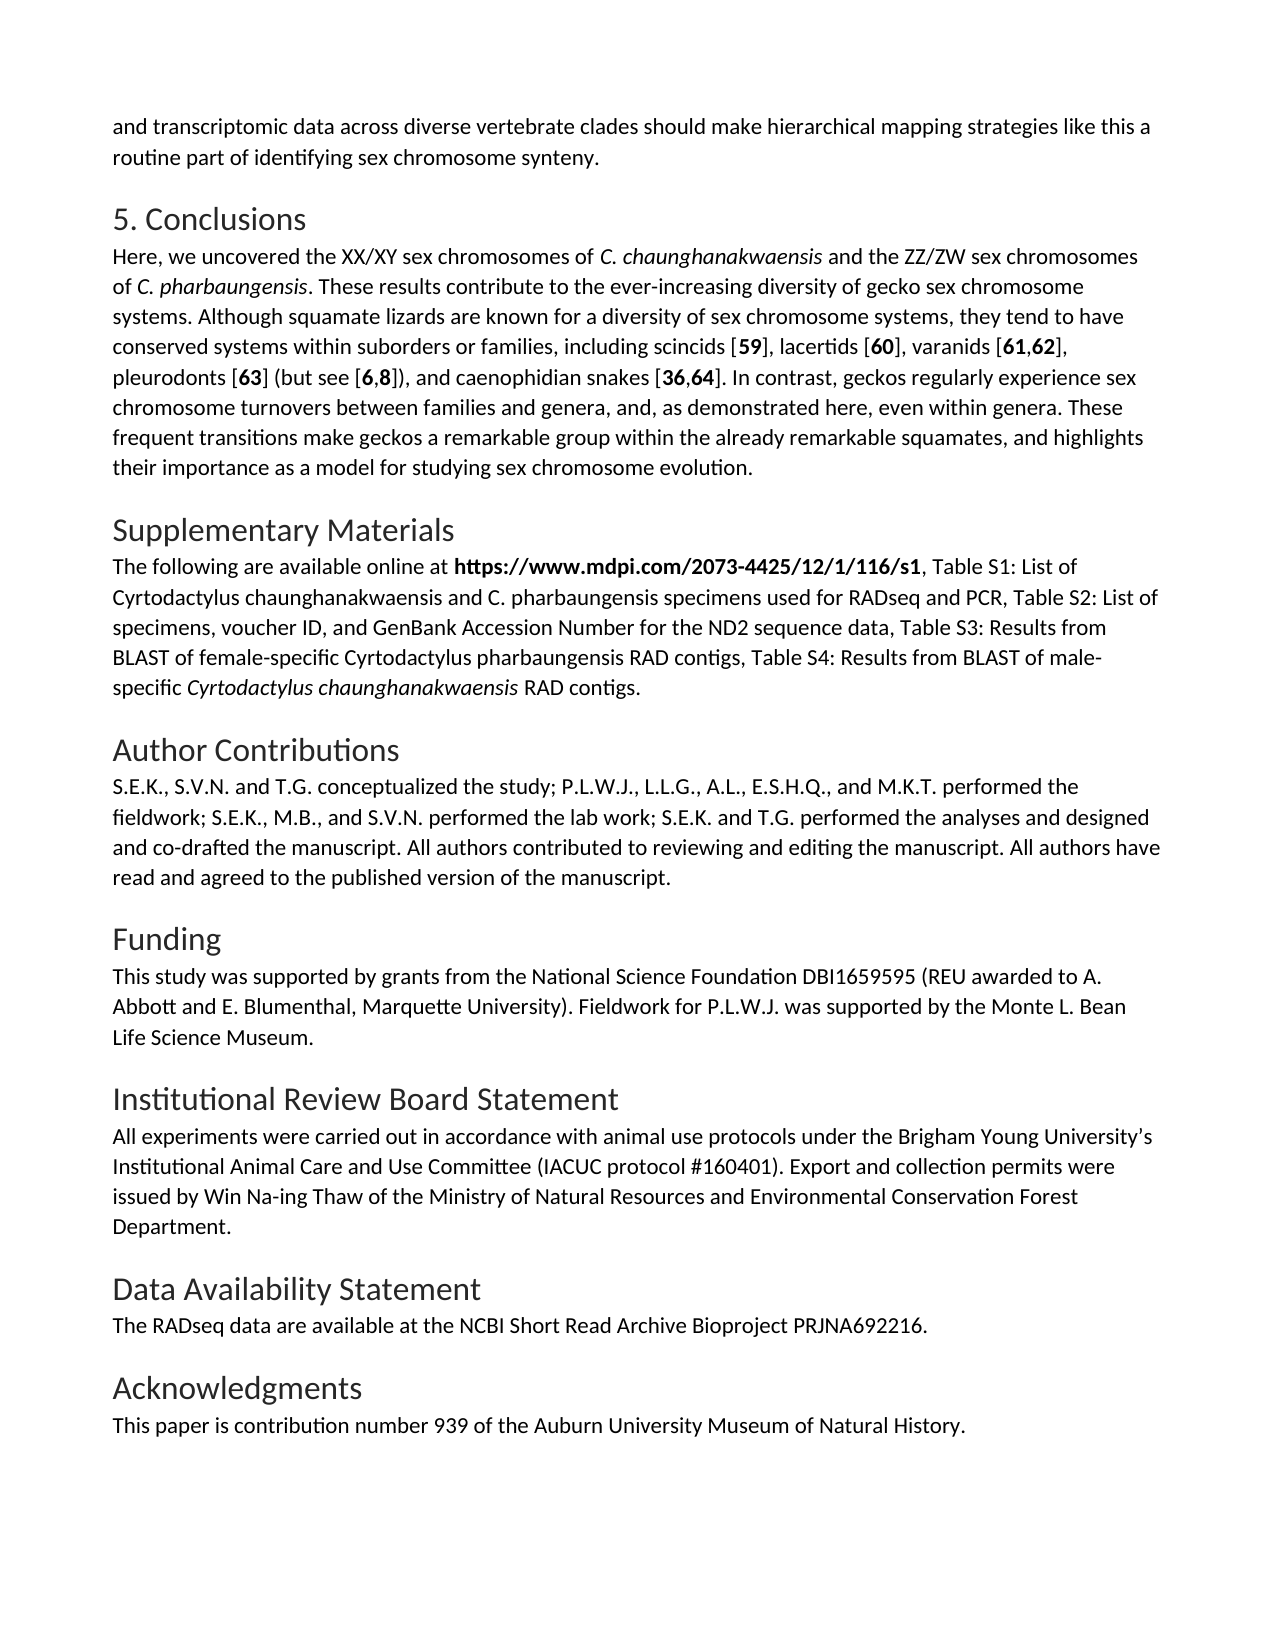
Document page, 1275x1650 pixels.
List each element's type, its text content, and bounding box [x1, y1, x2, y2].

text This study was supported by grants from the National Science Foundation DBI1659595 (REU awarded to A. Abbott and E. Blumenthal, Marquette University). Fieldwork for P.L.W.J. was supported by the Monte L. Bean Life Science Museum. [112, 962, 1162, 1051]
text The RADseq data are available at the NCBI Short Read Archive Bioproject PRJNA692216. [112, 1312, 1162, 1340]
subtitle Author Contributions [112, 728, 1162, 769]
text Here, we uncovered the XX/XY sex chromosomes of C. chaunghanakwaensis and the ZZ/ZW sex chromosomes of C. pharbaungensis. These results contribute to the ever-increasing diversity of gecko sex chromosome systems. Although squamate lizards are known for a diversity of sex chromosome systems, they tend to have conserved systems within suborders or families, including scincids [59], lacertids [60], varanids [61,62], pleurodonts [63] (but see [6,8]), and caenophidian snakes [36,64]. In contrast, geckos regularly experience sex chromosome turnovers between families and genera, and, as demonstrated here, even within genera. These frequent transitions make geckos a remarkable group within the already remarkable squamates, and highlights their importance as a model for studying sex chromosome evolution. [112, 242, 1162, 481]
subtitle Supplementary Materials [112, 508, 1162, 549]
text S.E.K., S.V.N. and T.G. conceptualized the study; P.L.W.J., L.L.G., A.L., E.S.H.Q., and M.K.T. performed the fieldwork; S.E.K., M.B., and S.V.N. performed the lab work; S.E.K. and T.G. performed the analyses and designed and co-drafted the manuscript. All authors contributed to reviewing and editing the manuscript. All authors have read and agreed to the published version of the manuscript. [112, 772, 1162, 891]
subtitle Institutional Review Board Statement [112, 1078, 1162, 1119]
subtitle 5. Conclusions [112, 198, 1162, 239]
text All experiments were carried out in accordance with animal use protocols under the Brigham Young University’s Institutional Animal Care and Use Committee (IACUC protocol #160401). Export and collection permits were issued by Win Na-ing Thaw of the Ministry of Natural Resources and Environmental Conservation Forest Department. [112, 1122, 1162, 1241]
text This paper is contribution number 939 of the Auburn University Museum of Natural History. [112, 1411, 1162, 1439]
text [112, 112, 1162, 171]
subtitle Funding [112, 918, 1162, 959]
text The following are available online at https://www.mdpi.com/2073-4425/12/1/116/s1, Table S1: List of Cyrtodactylus chaunghanakwaensis and C. pharbaungensis specimens used for RADseq and PCR, Table S2: List of specimens, voucher ID, and GenBank Accession Number for the ND2 sequence data, Table S3: Results from BLAST of female-specific Cyrtodactylus pharbaungensis RAD contigs, Table S4: Results from BLAST of male-specific Cyrtodactylus chaunghanakwaensis RAD contigs. [112, 552, 1162, 701]
subtitle Data Availability Statement [112, 1268, 1162, 1308]
subtitle Acknowledgments [112, 1367, 1162, 1408]
